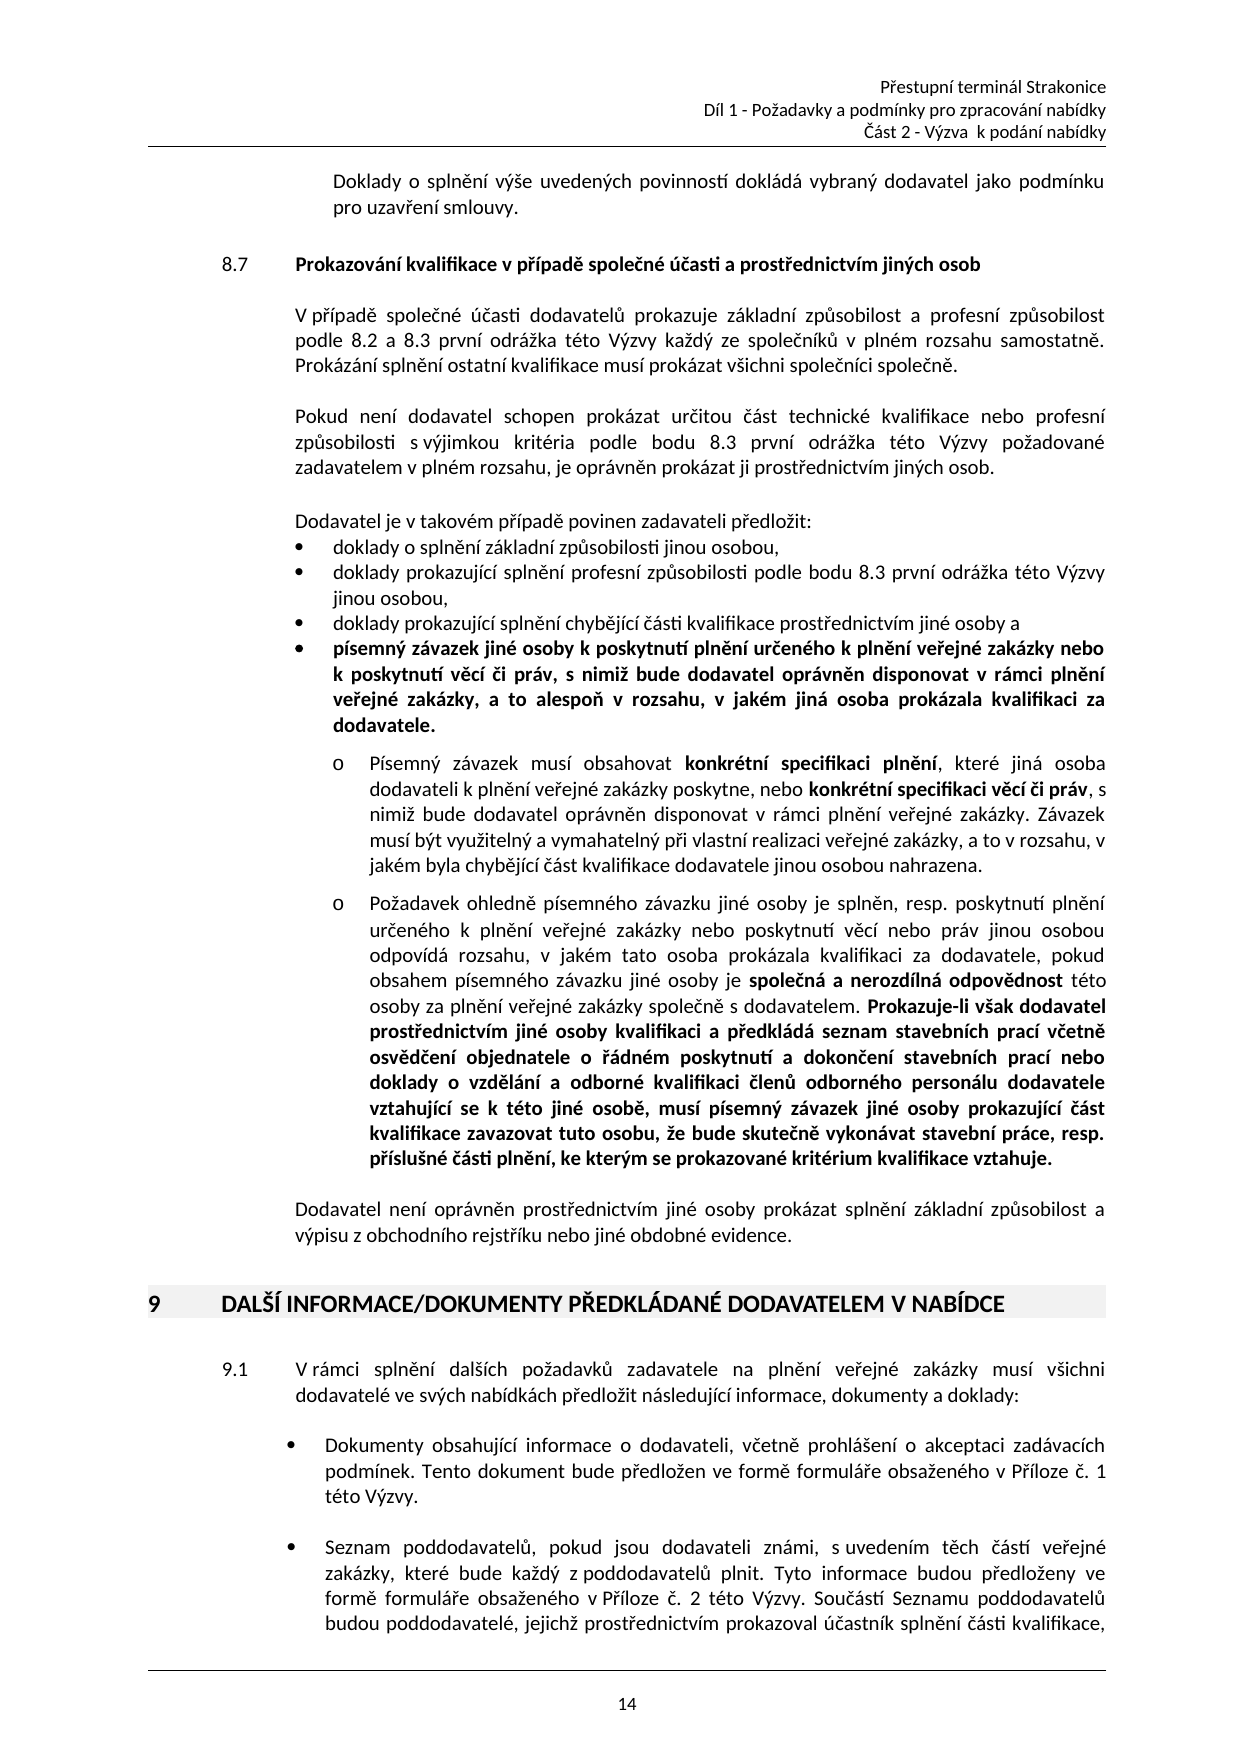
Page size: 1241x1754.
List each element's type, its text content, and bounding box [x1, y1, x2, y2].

text Dodavatel není oprávněn prostřednictvím jiné osoby prokázat splnění základní způsobilost a výpisu z obchodního rejstříku nebo jiné obdobné evidence. [295, 1196, 1106, 1247]
text Pokud není dodavatel schopen prokázat určitou část technické kvalifikace nebo profesní způsobilosti s výjimkou kritéria podle bodu 8.3 první odrážka této Výzvy požadované zadavatelem v plném rozsahu, je oprávněn prokázat ji prostřednictvím jiných osob. [295, 403, 1106, 480]
list Dokumenty obsahující informace o dodavateli, včetně prohlášení o akceptaci zadávacích podmínek. Tento dokument bude předložen ve formě formuláře obsaženého v Příloze č. 1 této Výzvy. [287, 1433, 1106, 1509]
list Požadavek ohledně písemného závazku jiné osoby je splněn, resp. poskytnutí plnění určeného k plnění veřejné zakázky nebo poskytnutí věcí nebo práv jinou osobou odpovídá rozsahu, v jakém tato osoba prokázala kvalifikaci za dodavatele, pokud obsahem písemného závazku jiné osoby je společná a nerozdílná odpovědnost této osoby za plnění veřejné zakázky společně s dodavatelem. Prokazuje-li však dodavatel prostřednictvím jiné osoby kvalifikaci a předkládá seznam stavebních prací včetně osvědčení objednatele o řádném poskytnutí a dokončení stavebních prací nebo doklady o vzdělání a odborné kvalifikaci členů odborného personálu dodavatele vztahující se k této jiné osobě, musí písemný závazek jiné osoby prokazující část kvalifikace zavazovat tuto osobu, že bude skutečně vykonávat stavební práce, resp. příslušné části plnění, ke kterým se prokazované kritérium kvalifikace vztahuje. [332, 890, 1106, 1171]
text Doklady o splnění výše uvedených povinností dokládá vybraný dodavatel jako podmínku pro uzavření smlouvy. [333, 168, 1106, 219]
list doklady o splnění základní způsobilosti jinou osobou, [295, 534, 1106, 559]
list V rámci splnění dalších požadavků zadavatele na plnění veřejné zakázky musí všichni dodavatelé ve svých nabídkách předložit následující informace, dokumenty a doklady: [222, 1356, 1106, 1407]
text Dodavatel je v takovém případě povinen zadavateli předložit: [295, 508, 1106, 534]
list doklady prokazující splnění profesní způsobilosti podle bodu 8.3 první odrážka této Výzvy jinou osobou, [295, 559, 1106, 610]
list doklady prokazující splnění chybějící části kvalifikace prostřednictvím jiné osoby a [295, 610, 1106, 636]
list Prokazování kvalifikace v případě společné účasti a prostřednictvím jiných osob [222, 251, 1106, 276]
subtitle DALŠÍ INFORMACE/DOKUMENTY PŘEDKLÁDANÉ DODAVATELEM V NABÍDCE [148, 1285, 1106, 1318]
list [288, 1534, 1106, 1636]
list Písemný závazek musí obsahovat konkrétní specifikaci plnění, které jiná osoba dodavateli k plnění veřejné zakázky poskytne, nebo konkrétní specifikaci věcí či práv, s nimiž bude dodavatel oprávněn disponovat v rámci plnění veřejné zakázky. Závazek musí být využitelný a vymahatelný při vlastní realizaci veřejné zakázky, a to v rozsahu, v jakém byla chybějící část kvalifikace dodavatele jinou osobou nahrazena. [332, 750, 1106, 878]
list písemný závazek jiné osoby k poskytnutí plnění určeného k plnění veřejné zakázky nebo k poskytnutí věcí či práv, s nimiž bude dodavatel oprávněn disponovat v rámci plnění veřejné zakázky, a to alespoň v rozsahu, v jakém jiná osoba prokázala kvalifikaci za dodavatele. [295, 636, 1106, 737]
text V případě společné účasti dodavatelů prokazuje základní způsobilost a profesní způsobilost podle 8.2 a 8.3 první odrážka této Výzvy každý ze společníků v plném rozsahu samostatně. Prokázání splnění ostatní kvalifikace musí prokázat všichni společníci společně. [295, 302, 1106, 378]
